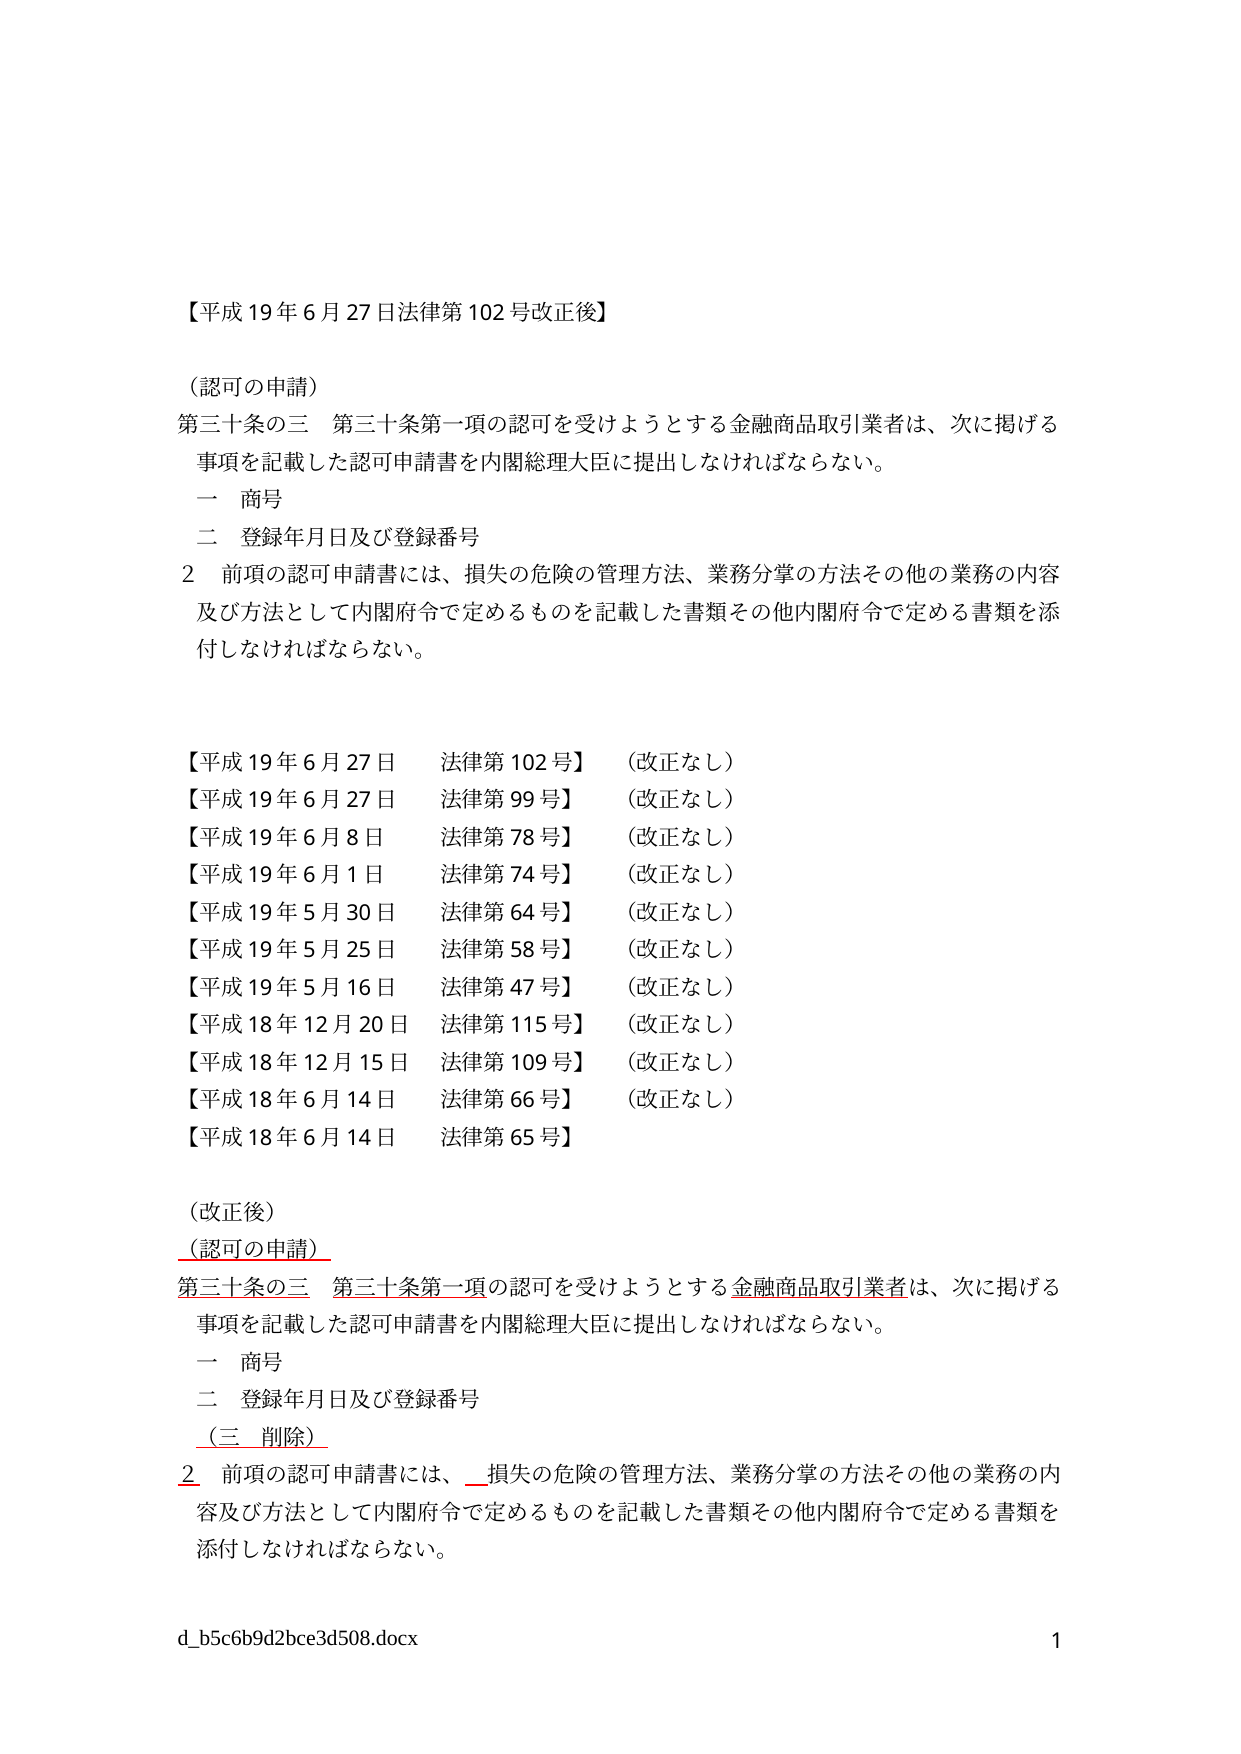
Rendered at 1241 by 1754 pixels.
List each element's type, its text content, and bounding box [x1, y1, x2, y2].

text 二 登録年月日及び登録番号 [196, 517, 1063, 554]
text 第三十条の三 第三十条第一項の認可を受けようとする金融商品取引業者は、次に掲げる事項を記載した認可申請書を内閣総理大臣に提出しなければならない。 [177, 1267, 1063, 1342]
text 【平成19年6月27日 法律第99号】 （改正なし） [177, 779, 1063, 817]
text 【平成18年12月15日 法律第109号】 （改正なし） [177, 1042, 1063, 1079]
text 一 商号 [196, 1342, 1063, 1379]
text 【平成18年6月14日 法律第65号】 [177, 1117, 1063, 1154]
text 【平成19年5月30日 法律第64号】 （改正なし） [177, 892, 1063, 929]
text 【平成19年5月16日 法律第47号】 （改正なし） [177, 967, 1063, 1004]
text ２ 前項の認可申請書には、 損失の危険の管理方法、業務分掌の方法その他の業務の内容及び方法として内閣府令で定めるものを記載した書類その他内閣府令で定める書類を添付しなければならない。 [177, 1454, 1063, 1567]
text 【平成18年12月20日 法律第115号】 （改正なし） [177, 1004, 1063, 1042]
text 【平成19年6月1日 法律第74号】 （改正なし） [177, 854, 1063, 892]
text （認可の申請） [177, 1229, 1063, 1267]
text 【平成19年6月8日 法律第78号】 （改正なし） [177, 817, 1063, 854]
text 【平成18年6月14日 法律第66号】 （改正なし） [177, 1079, 1063, 1117]
text （認可の申請） [177, 367, 1063, 404]
text 第三十条の三 第三十条第一項の認可を受けようとする金融商品取引業者は、次に掲げる事項を記載した認可申請書を内閣総理大臣に提出しなければならない。 [177, 404, 1063, 479]
text （三 削除） [196, 1417, 1063, 1454]
text （改正後） [177, 1192, 1063, 1229]
text ２ 前項の認可申請書には、損失の危険の管理方法、業務分掌の方法その他の業務の内容及び方法として内閣府令で定めるものを記載した書類その他内閣府令で定める書類を添付しなければならない。 [177, 554, 1063, 667]
text 【平成19年5月25日 法律第58号】 （改正なし） [177, 929, 1063, 967]
text 一 商号 [196, 479, 1063, 517]
text 二 登録年月日及び登録番号 [196, 1379, 1063, 1417]
text 【平成19年6月27日 法律第102号】 （改正なし） [177, 742, 1063, 779]
text 【平成19年6月27日法律第102号改正後】 [177, 292, 1063, 329]
